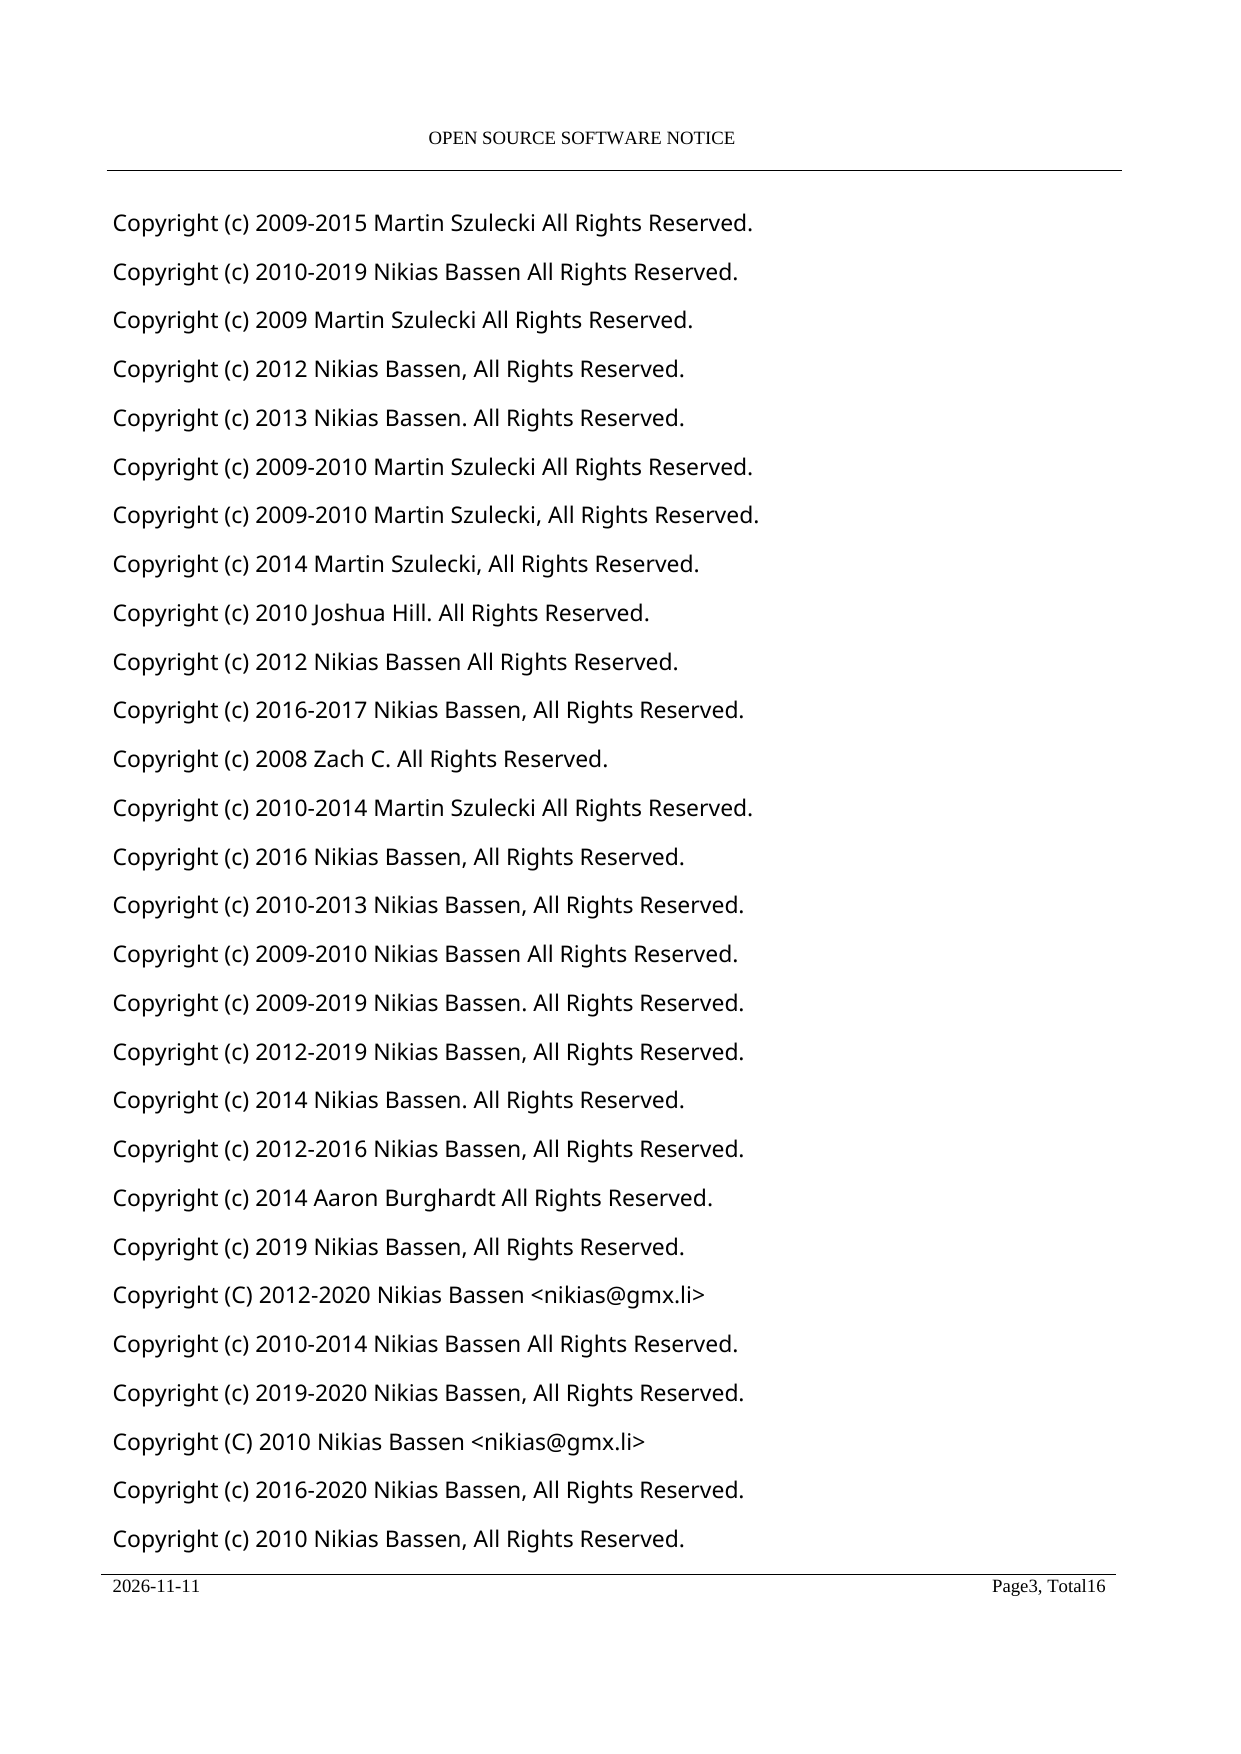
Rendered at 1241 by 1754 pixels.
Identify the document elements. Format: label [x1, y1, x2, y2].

text [112, 206, 1128, 1555]
